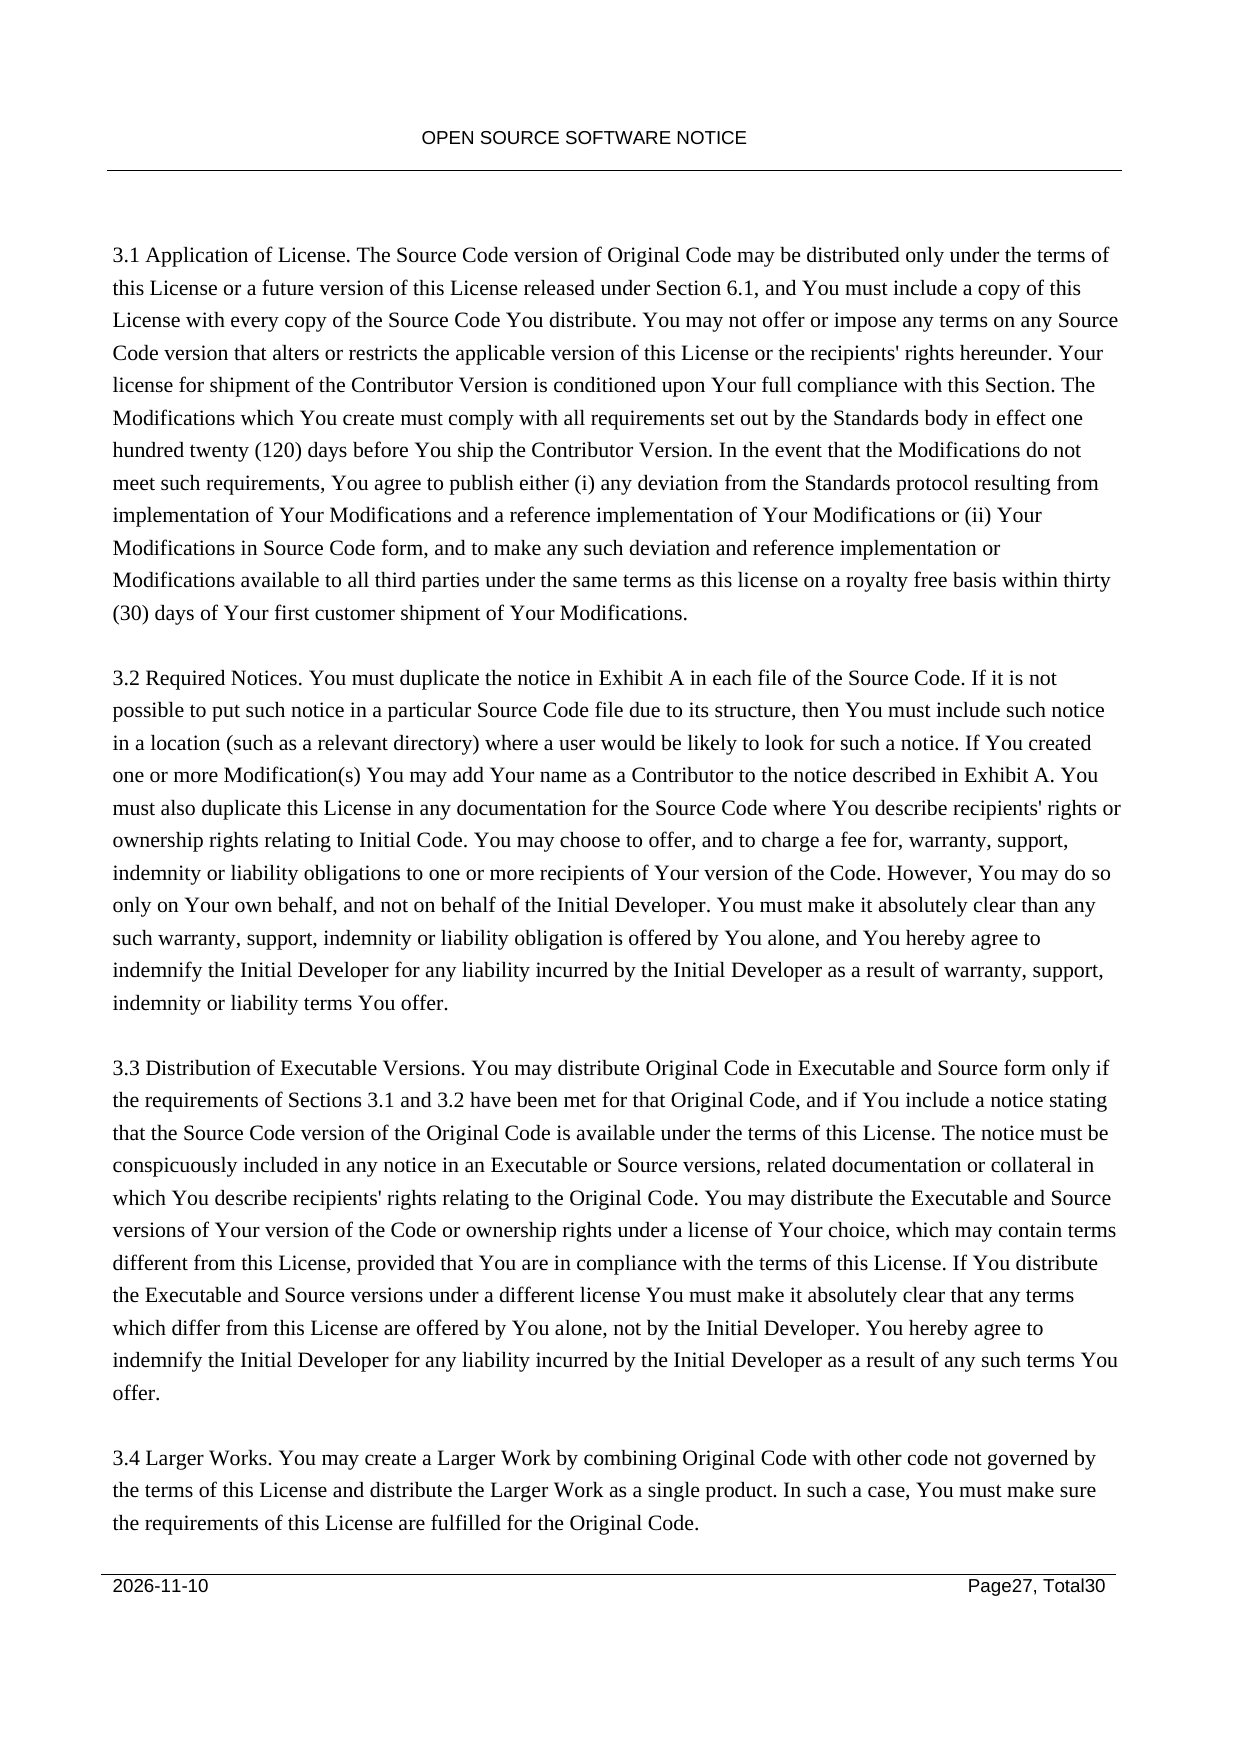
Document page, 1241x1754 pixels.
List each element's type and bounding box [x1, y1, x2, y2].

text [112, 206, 1128, 1539]
